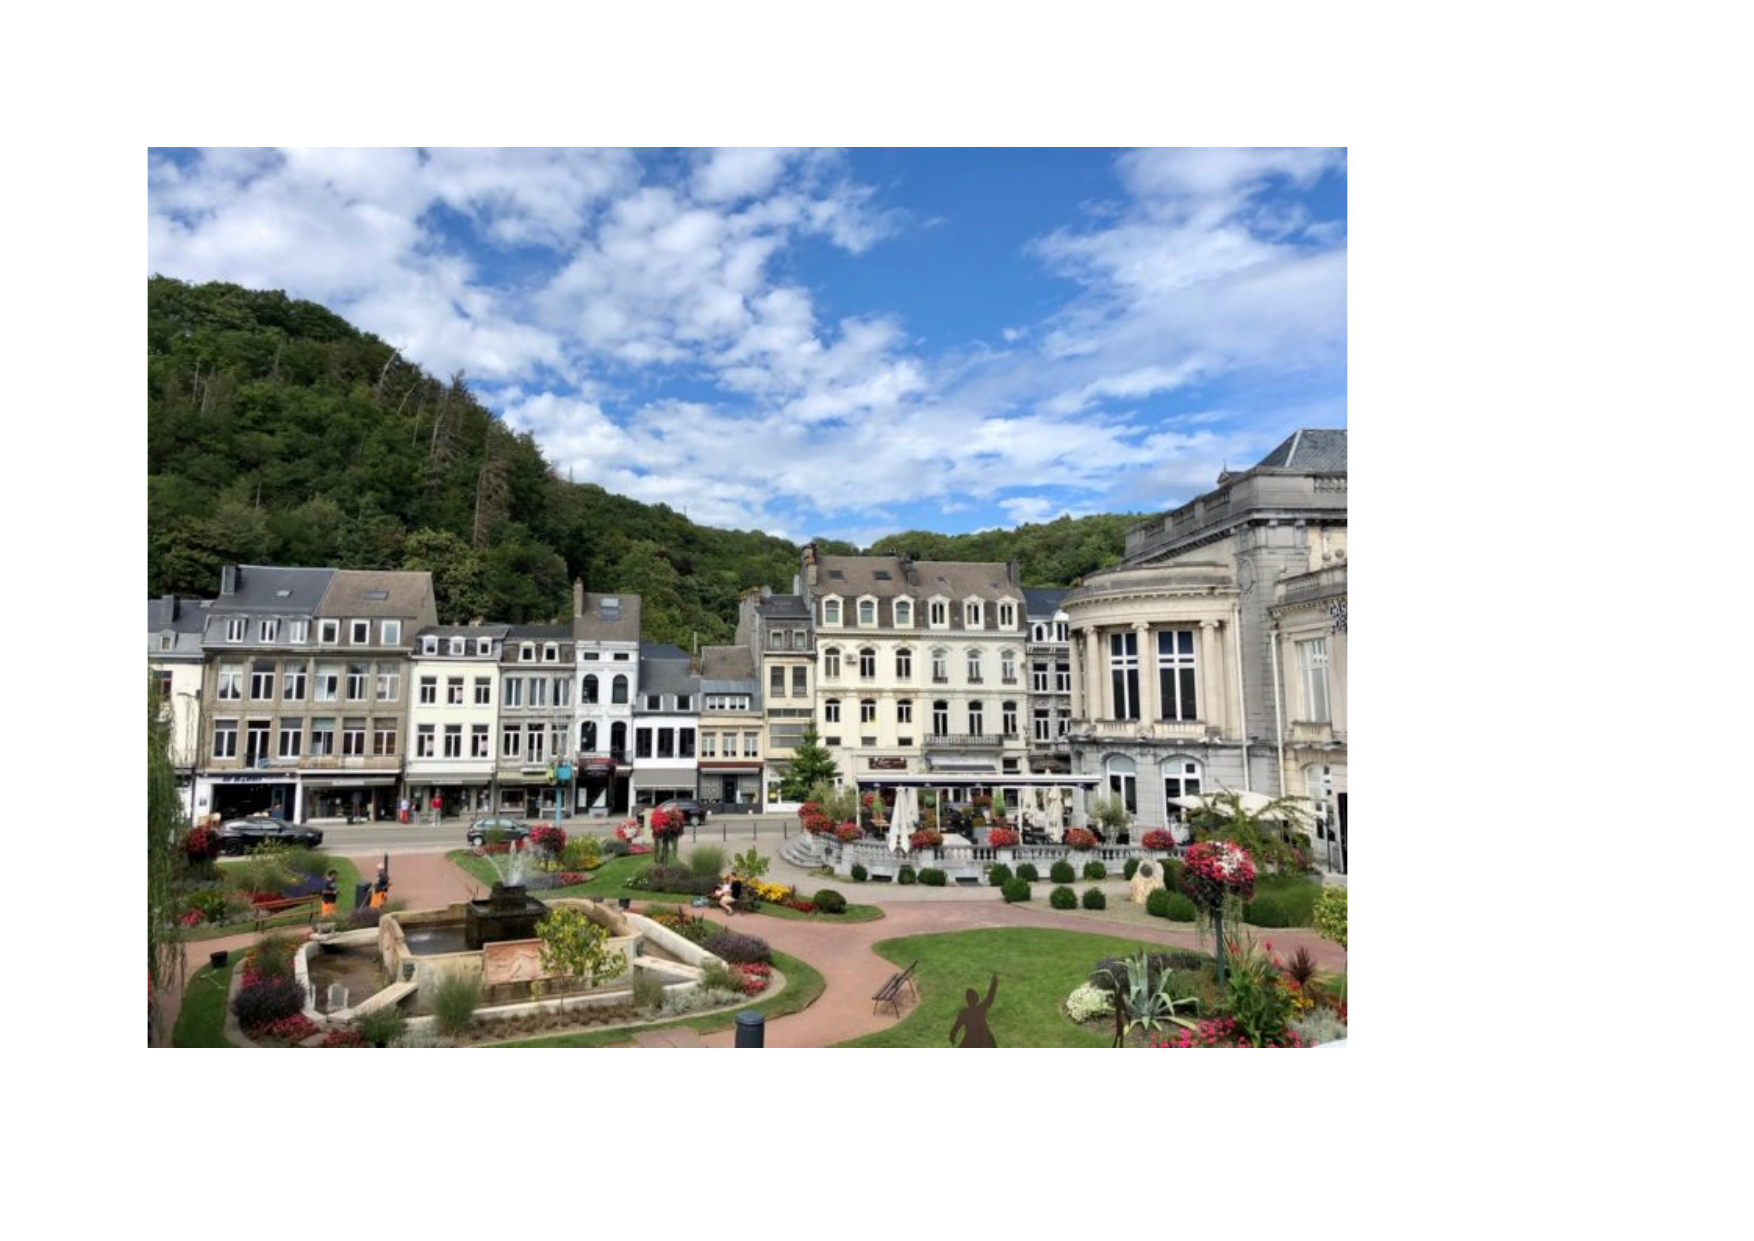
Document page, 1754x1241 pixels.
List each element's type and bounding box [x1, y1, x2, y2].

picture [147, 147, 1348, 1048]
